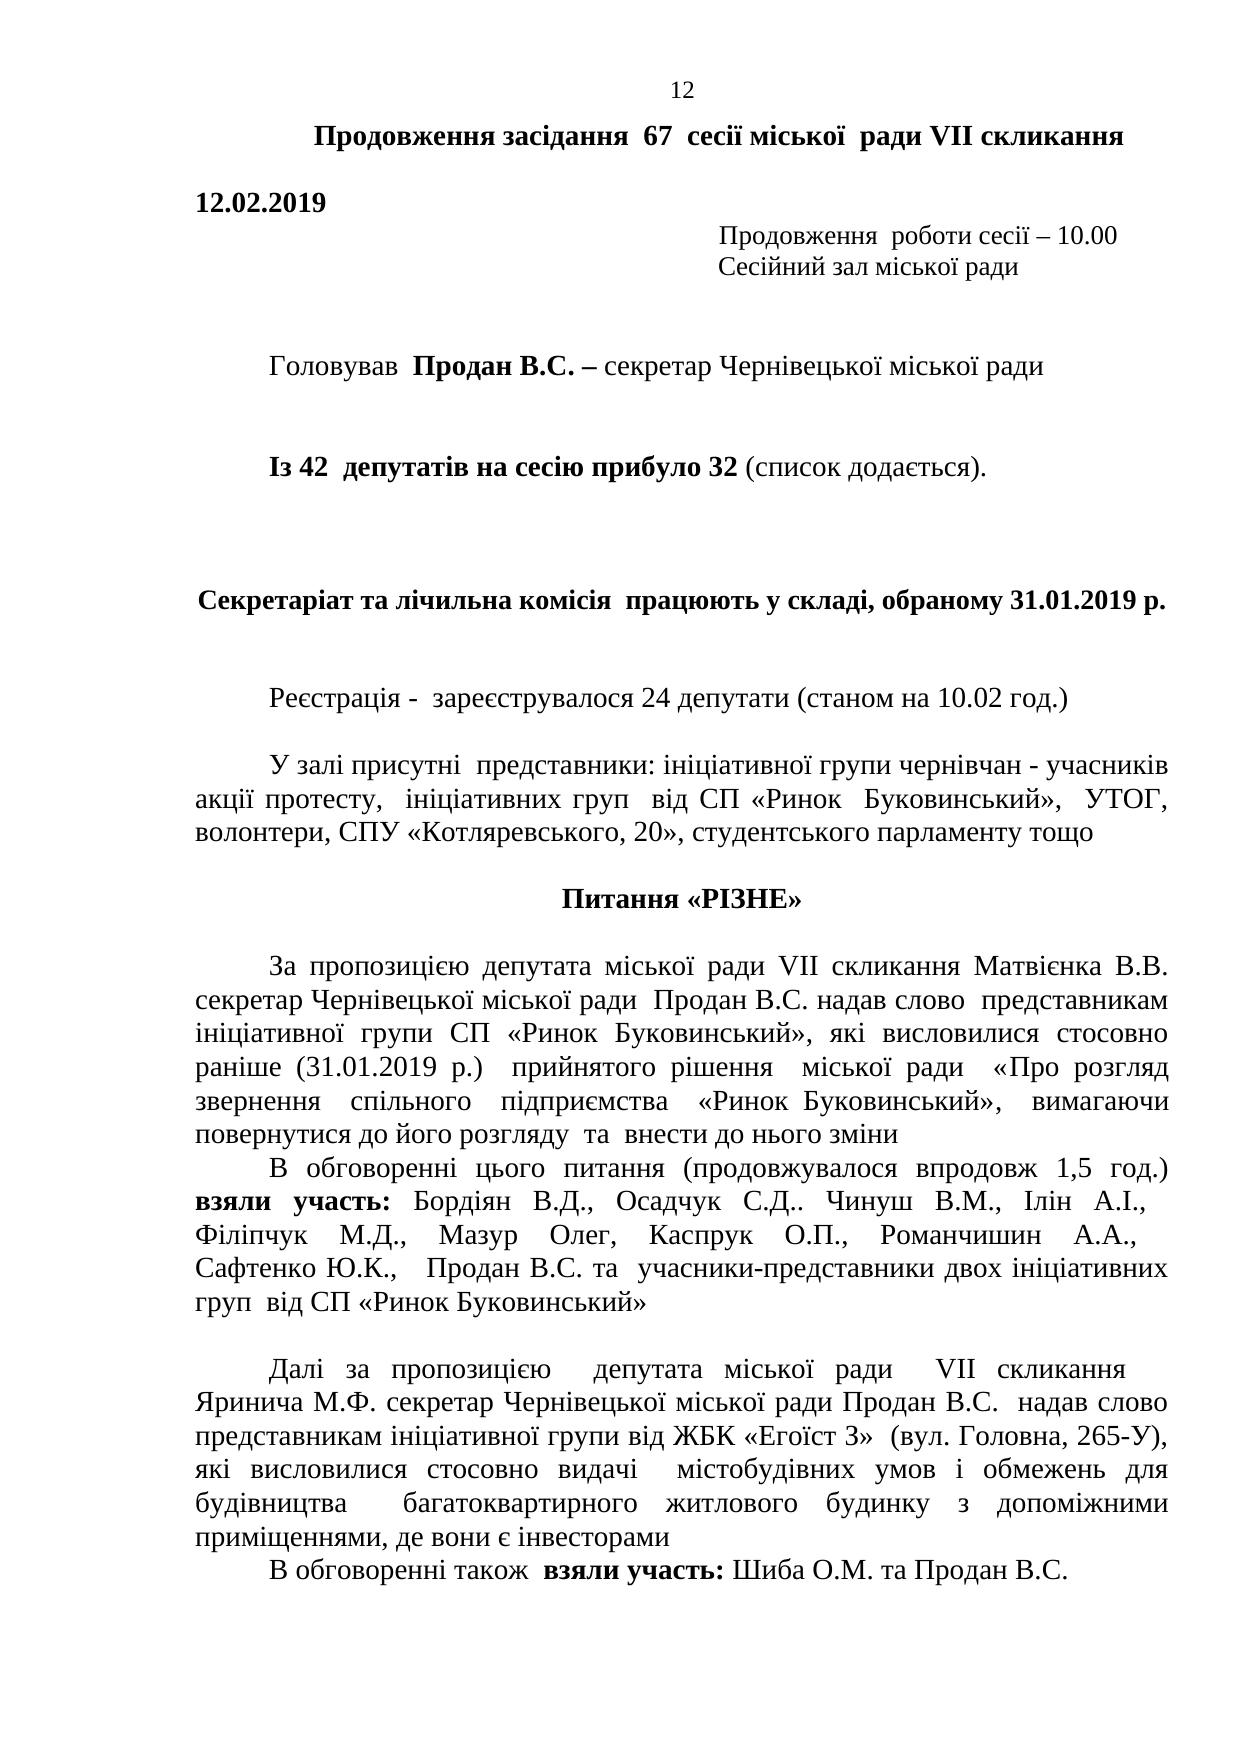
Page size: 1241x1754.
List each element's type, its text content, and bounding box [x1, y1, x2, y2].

text Реєстрація - зареєструвалося 24 депутати (станом на 10.02 год.) [195, 680, 1169, 714]
text Із 42 депутатів на сесію прибуло 32 (список додається). [195, 449, 1169, 482]
text В обговоренні цього питання (продовжувалося впродовж 1,5 год.) взяли участь: Бордіян В.Д., Осадчук С.Д.. Чинуш В.М., Ілін А.І., Філіпчук М.Д., Мазур Олег, Каспрук О.П., Романчишин А.А., Сафтенко Ю.К., Продан В.С. та учасники-представники двох ініціативних груп від СП «Ринок Буковинський» [195, 1150, 1169, 1317]
text В обговоренні також взяли участь: Шиба О.М. та Продан В.С. [195, 1552, 1169, 1586]
text Секретаріат та лічильна комісія працюють у складі, обраному 31.01.2019 р. [195, 583, 1169, 615]
text Головував Продан В.С. – секретар Чернівецької міської ради [195, 348, 1169, 382]
text 12.02.2019 [195, 185, 1169, 219]
text Далі за пропозицією депутата міської ради VІІ скликання Яринича М.Ф. секретар Чернівецької міської ради Продан В.С. надав слово представникам ініціативної групи від ЖБК «Егоїст З» (вул. Головна, 265-У), які висловилися стосовно видачі містобудівних умов і обмежень для будівництва багатоквартирного житлового будинку з допоміжними приміщеннями, де вони є інвесторами [195, 1351, 1169, 1552]
text За пропозицією депутата міської ради VІІ скликання Матвієнка В.В. секретар Чернівецької міської ради Продан В.С. надав слово представникам ініціативної групи СП «Ринок Буковинський», які висловилися стосовно раніше (31.01.2019 р.) прийнятого рішення міської ради «Про розгляд звернення спільного підприємства «Ринок Буковинський», вимагаючи повернутися до його розгляду та внести до нього зміни [195, 948, 1169, 1150]
text Продовження роботи сесії – 10.00 [719, 219, 1169, 250]
text Питання «РІЗНЕ» [195, 881, 1169, 915]
text Продовження засідання 67 сесії міської ради VІІ скликання [195, 118, 1169, 152]
text Сесійний зал міської ради [195, 250, 1169, 281]
text У залі присутні представники: ініціативної групи чернівчан - учасників акції протесту, ініціативних груп від СП «Ринок Буковинський», УТОГ, волонтери, СПУ «Котляревського, 20», студентського парламенту тощо [195, 747, 1169, 848]
